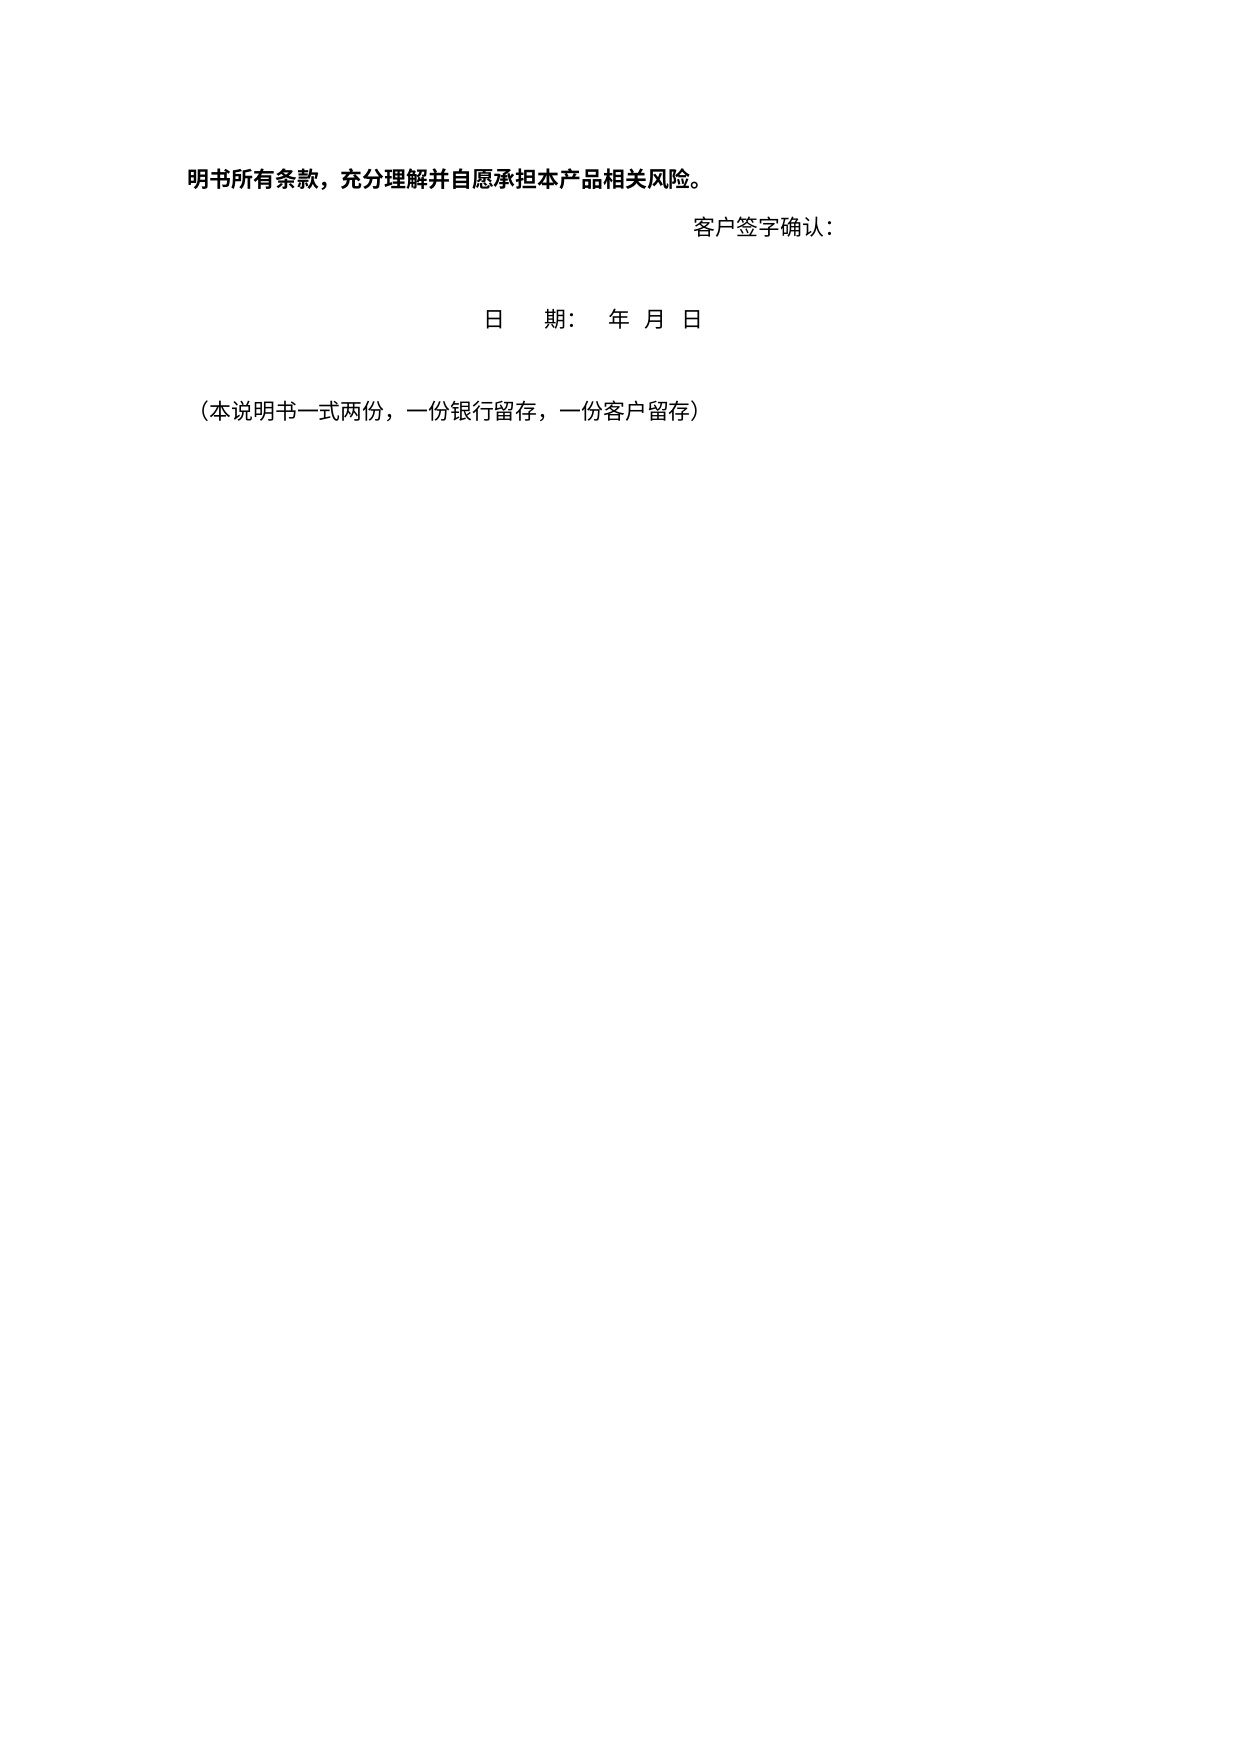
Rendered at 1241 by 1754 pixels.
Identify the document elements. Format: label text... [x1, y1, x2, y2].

text 日 期： 年 月 日 [187, 302, 1053, 333]
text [187, 162, 1050, 194]
text 客户签字确认： [545, 209, 1053, 241]
text （本说明书一式两份，一份银行留存，一份客户留存） [187, 394, 1053, 426]
